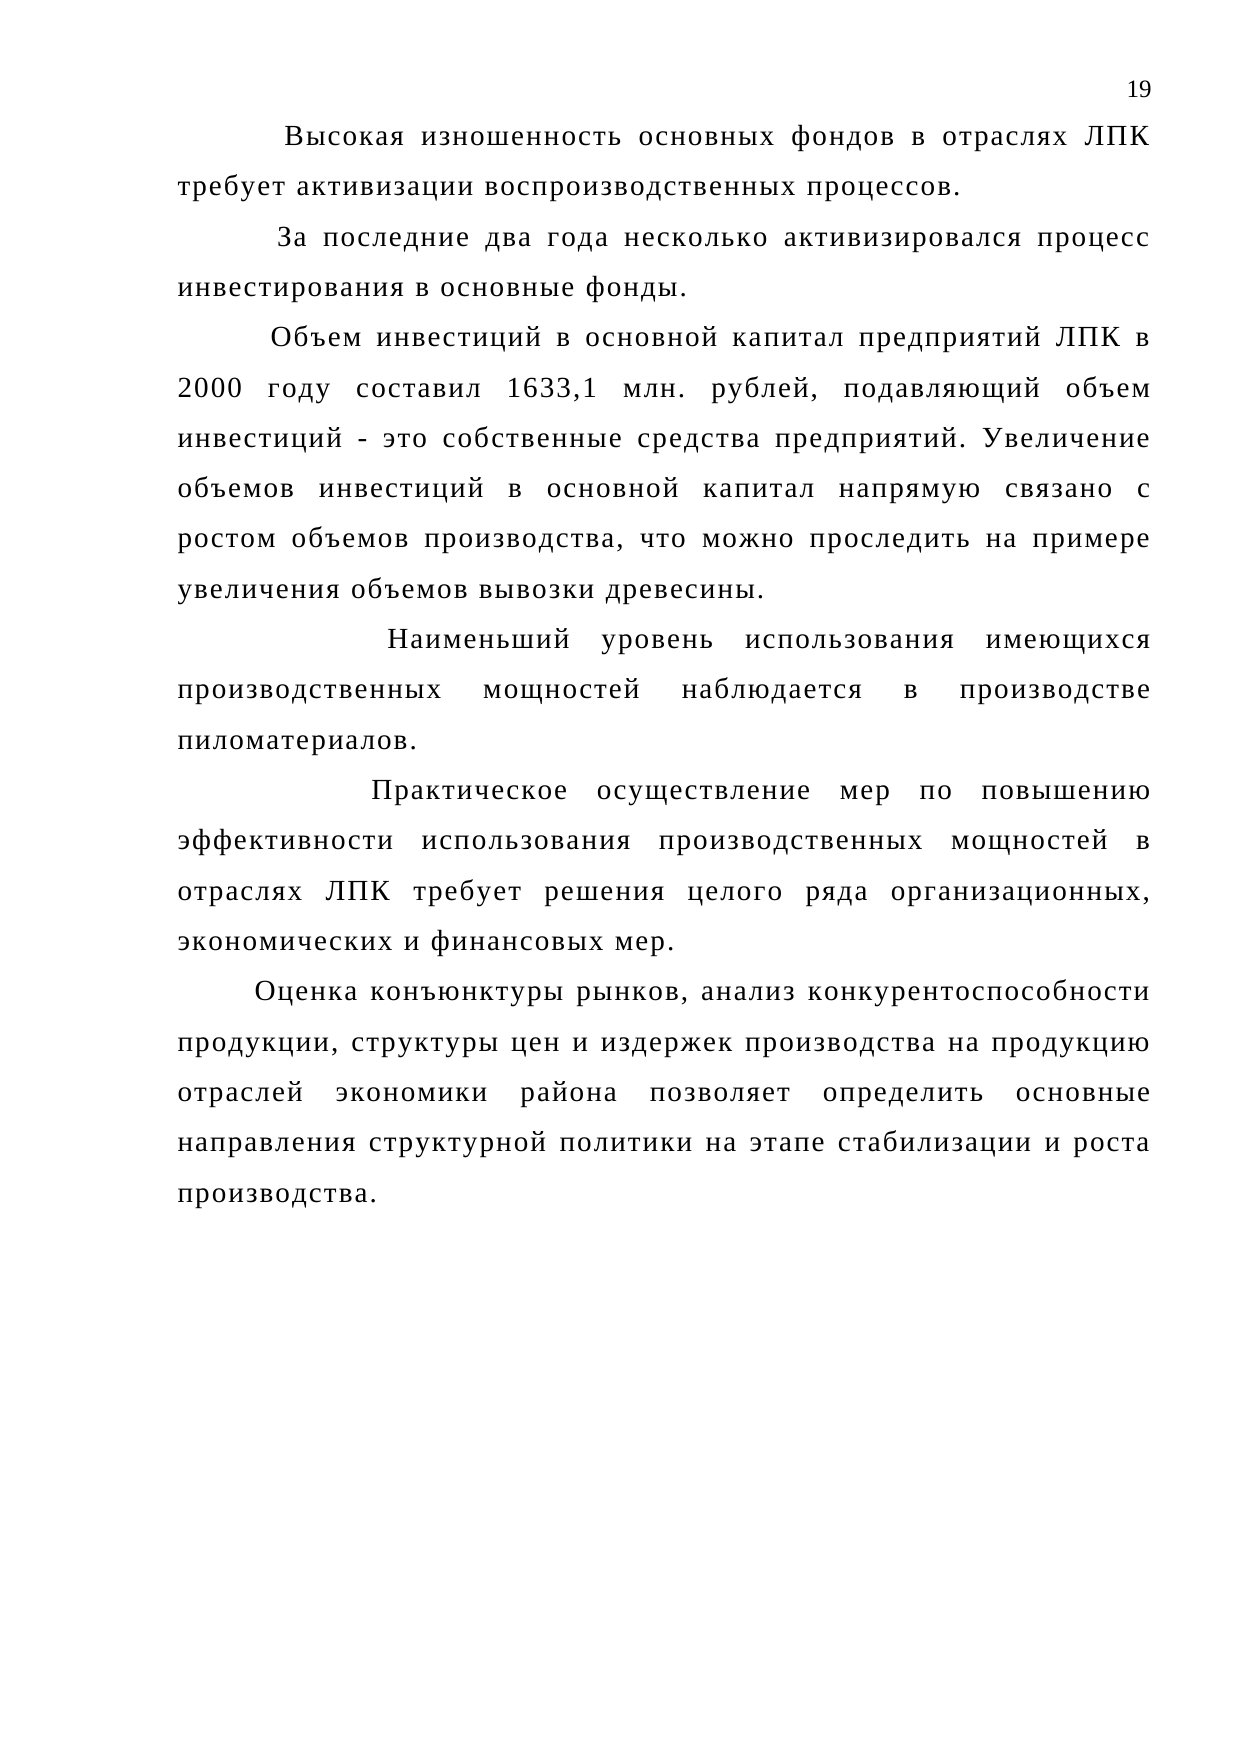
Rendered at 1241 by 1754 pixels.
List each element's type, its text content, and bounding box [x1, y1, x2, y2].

text Наименьший уровень использования имеющихся производственных мощностей наблюдается в производстве пиломатериалов. [177, 621, 1152, 755]
text Практическое осуществление мер по повышению эффективности использования производственных мощностей в отраслях ЛПК требует решения целого ряда организационных, экономических и финансовых мер. [177, 772, 1152, 957]
text За последние два года несколько активизировался процесс инвестирования в основные фонды. [177, 219, 1152, 303]
text Объем инвестиций в основной капитал предприятий ЛПК в 2000 году составил 1633,1 млн. рублей, подавляющий объем инвестиций - это собственные средства предприятий. Увеличение объемов инвестиций в основной капитал напрямую связано с ростом объемов производства, что можно проследить на примере увеличения объемов вывозки древесины. [177, 319, 1152, 604]
text Оценка конъюнктуры рынков, анализ конкурентоспособности продукции, структуры цен и издержек производства на продукцию отраслей экономики района позволяет определить основные направления структурной политики на этапе стабилизации и роста производства. [177, 973, 1152, 1208]
text Высокая изношенность основных фондов в отраслях ЛПК требует активизации воспроизводственных процессов. [177, 118, 1152, 202]
